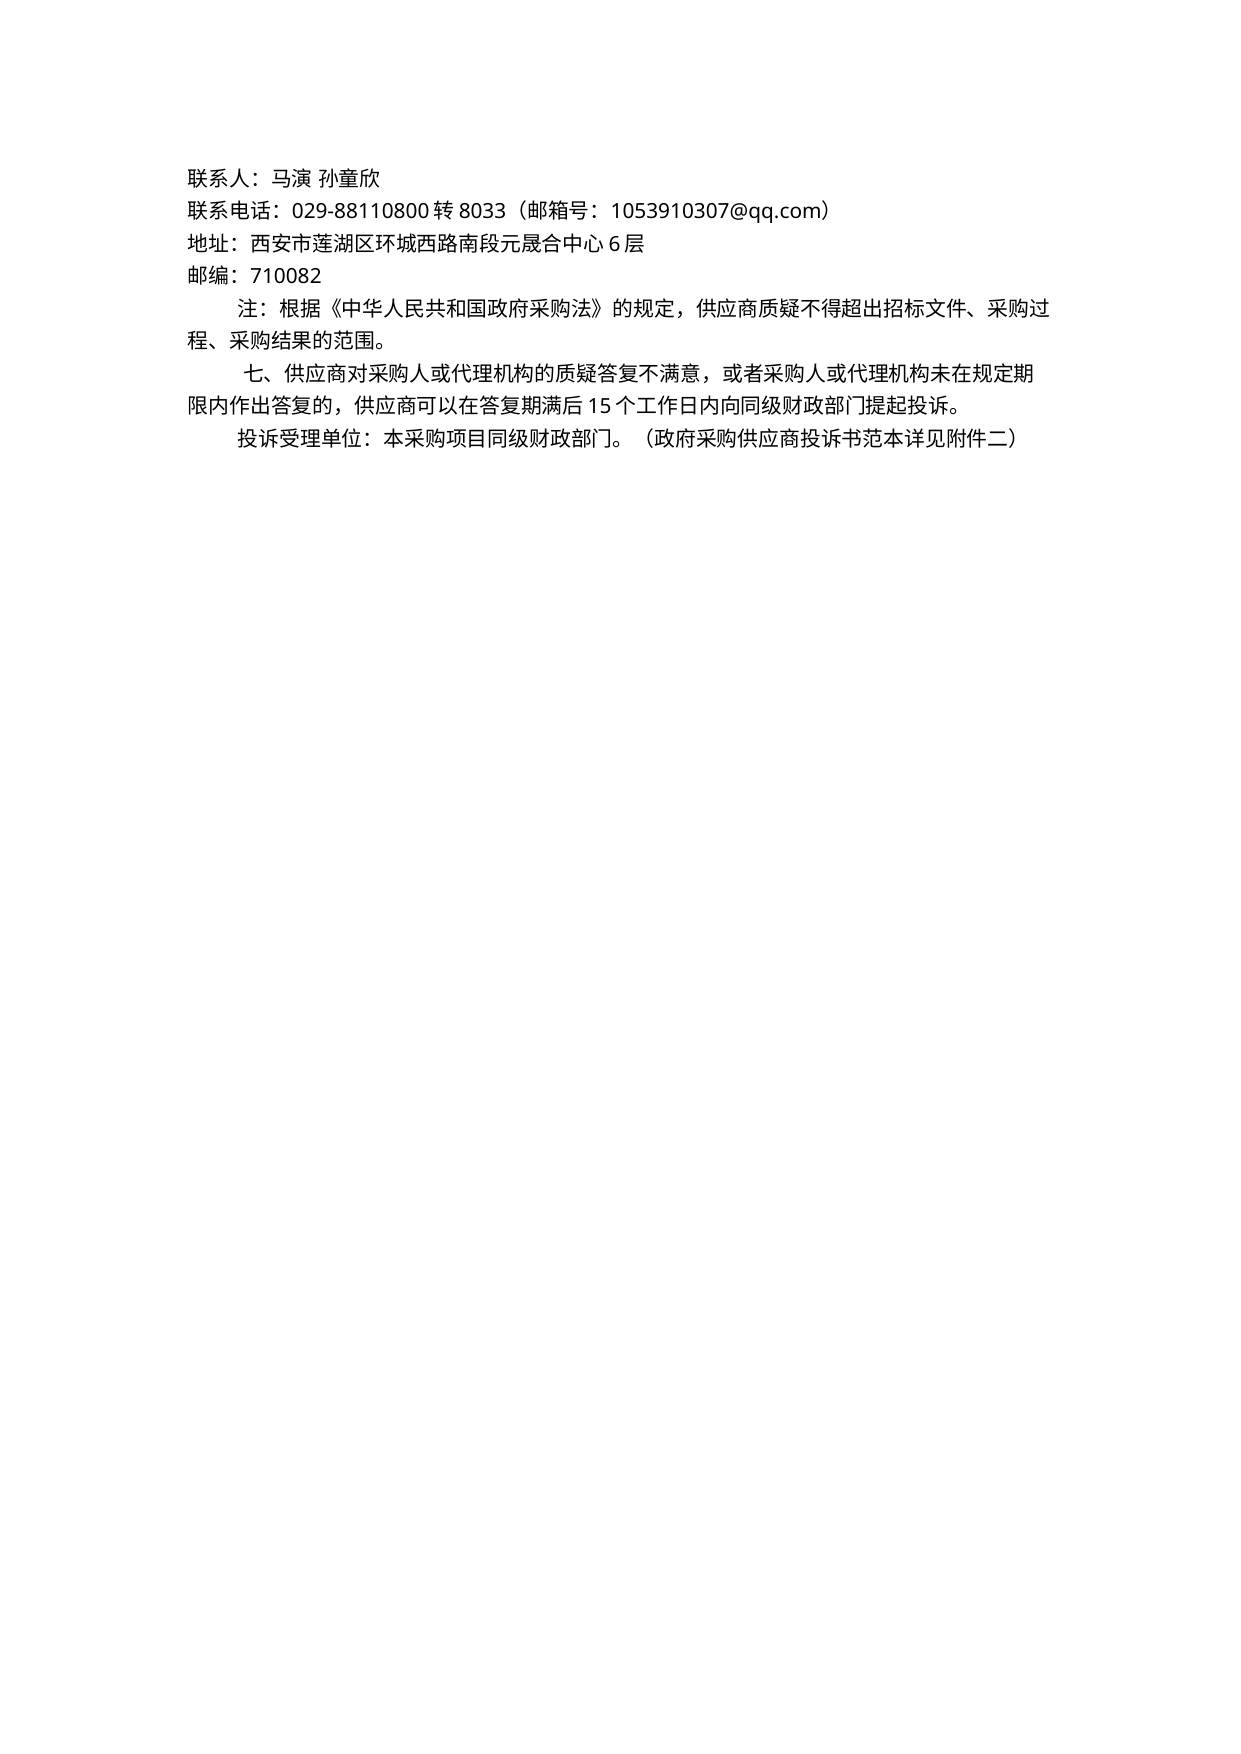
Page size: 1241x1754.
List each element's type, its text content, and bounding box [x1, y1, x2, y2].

text 联系电话：029-88110800转8033（邮箱号：1053910307@qq.com） [187, 194, 1053, 227]
text 联系人：马演 孙童欣 [187, 162, 1053, 194]
text 邮编：710082 [187, 259, 1053, 292]
text 七、供应商对采购人或代理机构的质疑答复不满意，或者采购人或代理机构未在规定期限内作出答复的，供应商可以在答复期满后15个工作日内向同级财政部门提起投诉。 [187, 357, 1053, 422]
text 投诉受理单位：本采购项目同级财政部门。（政府采购供应商投诉书范本详见附件二） [187, 422, 1053, 454]
text 注：根据《中华人民共和国政府采购法》的规定，供应商质疑不得超出招标文件、采购过程、采购结果的范围。 [187, 292, 1053, 357]
text 地址：西安市莲湖区环城西路南段元晟合中心6层 [187, 227, 1053, 259]
